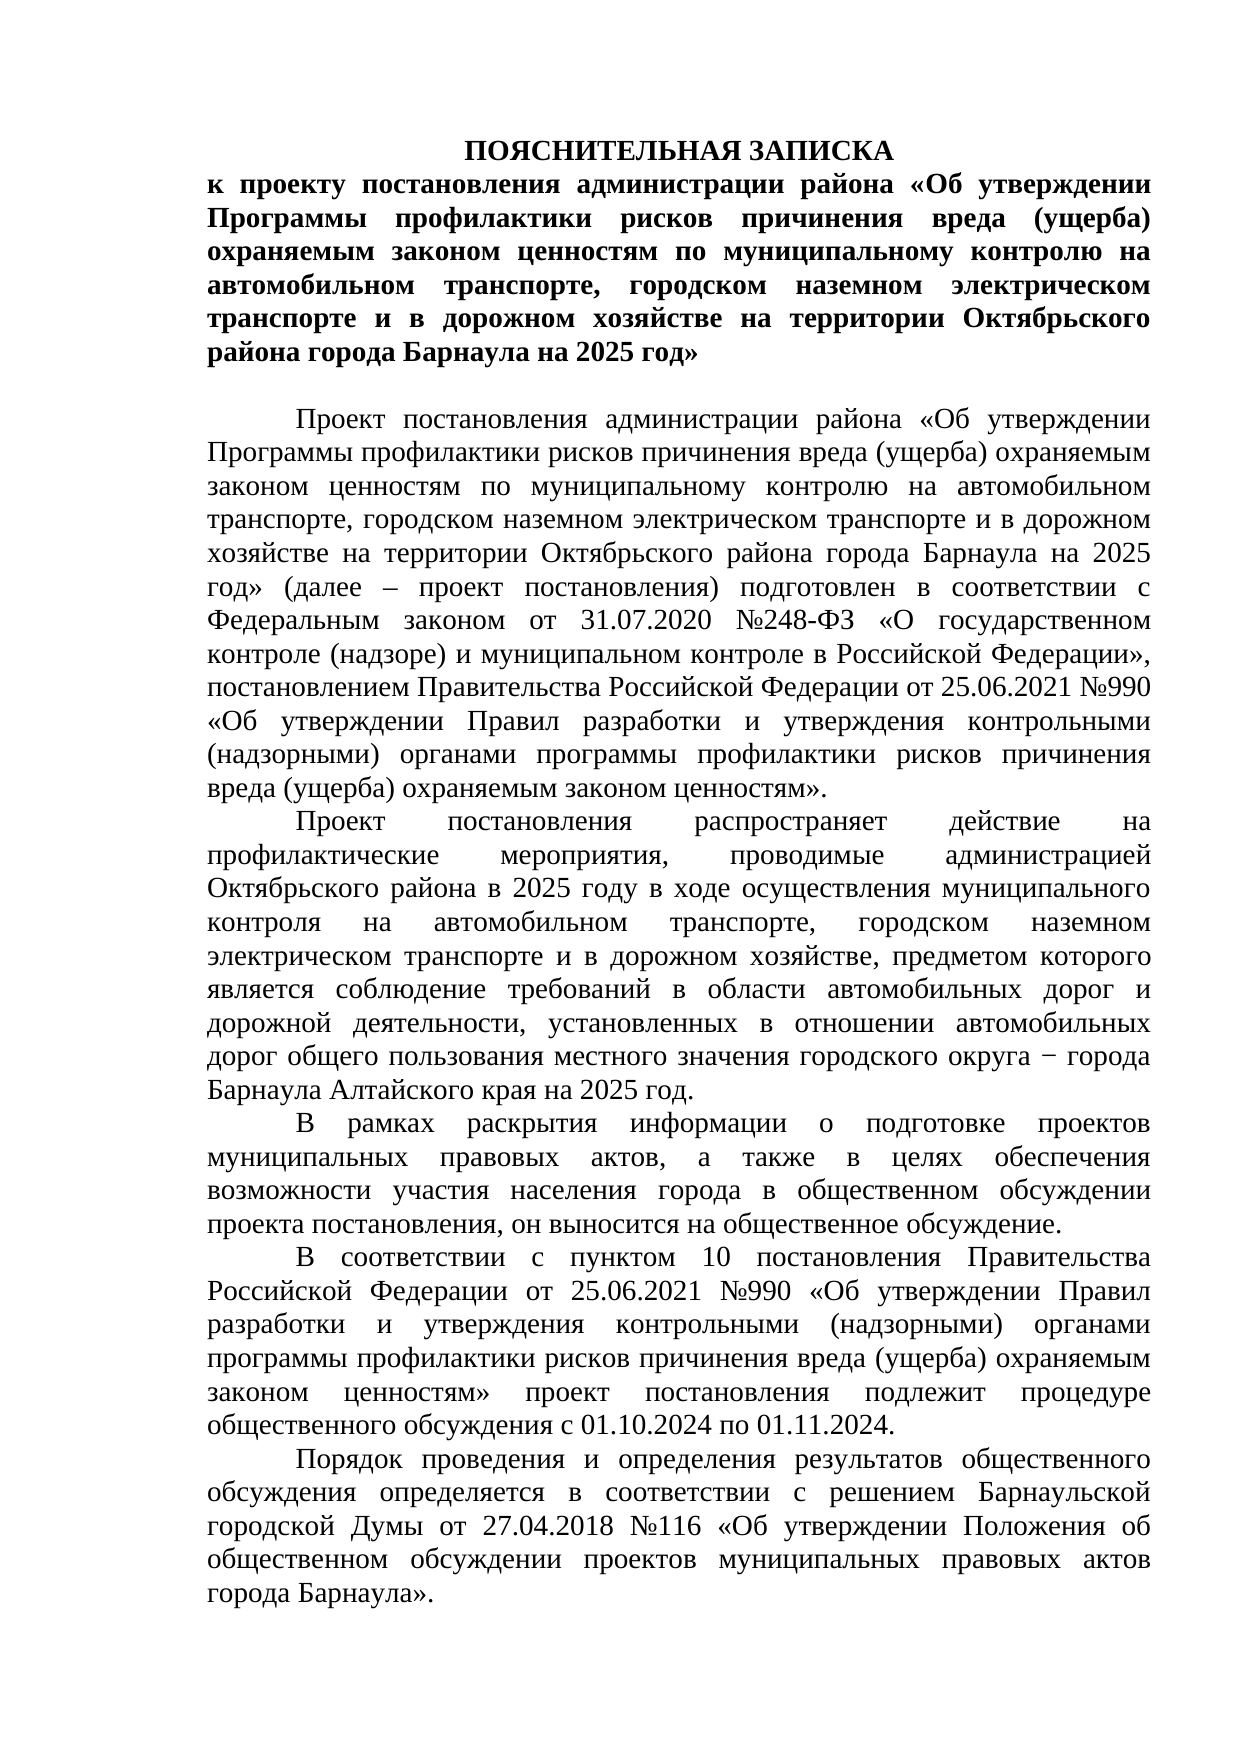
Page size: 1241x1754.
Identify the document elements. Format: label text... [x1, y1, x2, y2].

text В рамках раскрытия информации о подготовке проектов муниципальных правовых актов, а также в целях обеспечения возможности участия населения города в общественном обсуждении проекта постановления, он выносится на общественное обсуждение. [207, 1105, 1152, 1239]
text Проект постановления администрации района «Об утверждении Программы профилактики рисков причинения вреда (ущерба) охраняемым законом ценностям по муниципальному контролю на автомобильном транспорте, городском наземном электрическом транспорте и в дорожном хозяйстве на территории Октябрьского района города Барнаула на 2025 год» (далее – проект постановления) подготовлен в соответствии с Федеральным законом от 31.07.2020 №248-ФЗ «О государственном контроле (надзоре) и муниципальном контроле в Российской Федерации», постановлением Правительства Российской Федерации от 25.06.2021 №990 «Об утверждении Правил разработки и утверждения контрольными (надзорными) органами программы профилактики рисков причинения вреда (ущерба) охраняемым законом ценностям». [207, 401, 1152, 803]
text к проекту постановления администрации района «Об утверждении Программы профилактики рисков причинения вреда (ущерба) охраняемым законом ценностям по муниципальному контролю на автомобильном транспорте, городском наземном электрическом транспорте и в дорожном хозяйстве на территории Октябрьского района города Барнаула на 2025 год» [207, 166, 1152, 367]
text В соответствии с пунктом 10 постановления Правительства Российской Федерации от 25.06.2021 №990 «Об утверждении Правил разработки и утверждения контрольными (надзорными) органами программы профилактики рисков причинения вреда (ущерба) охраняемым законом ценностям» проект постановления подлежит процедуре общественного обсуждения с 01.10.2024 по 01.11.2024. [207, 1239, 1152, 1441]
text Порядок проведения и определения результатов общественного обсуждения определяется в соответствии с решением Барнаульской городской Думы от 27.04.2018 №116 «Об утверждении Положения об общественном обсуждении проектов муниципальных правовых актов города Барнаула». [207, 1441, 1152, 1608]
text ПОЯСНИТЕЛЬНАЯ ЗАПИСКА [207, 133, 1152, 166]
text Проект постановления распространяет действие на профилактические мероприятия, проводимые администрацией Октябрьского района в 2025 году в ходе осуществления муниципального контроля на автомобильном транспорте, городском наземном электрическом транспорте и в дорожном хозяйстве, предметом которого является соблюдение требований в области автомобильных дорог и дорожной деятельности, установленных в отношении автомобильных дорог общего пользования местного значения городского округа − города Барнаула Алтайского края на 2025 год. [207, 803, 1152, 1105]
